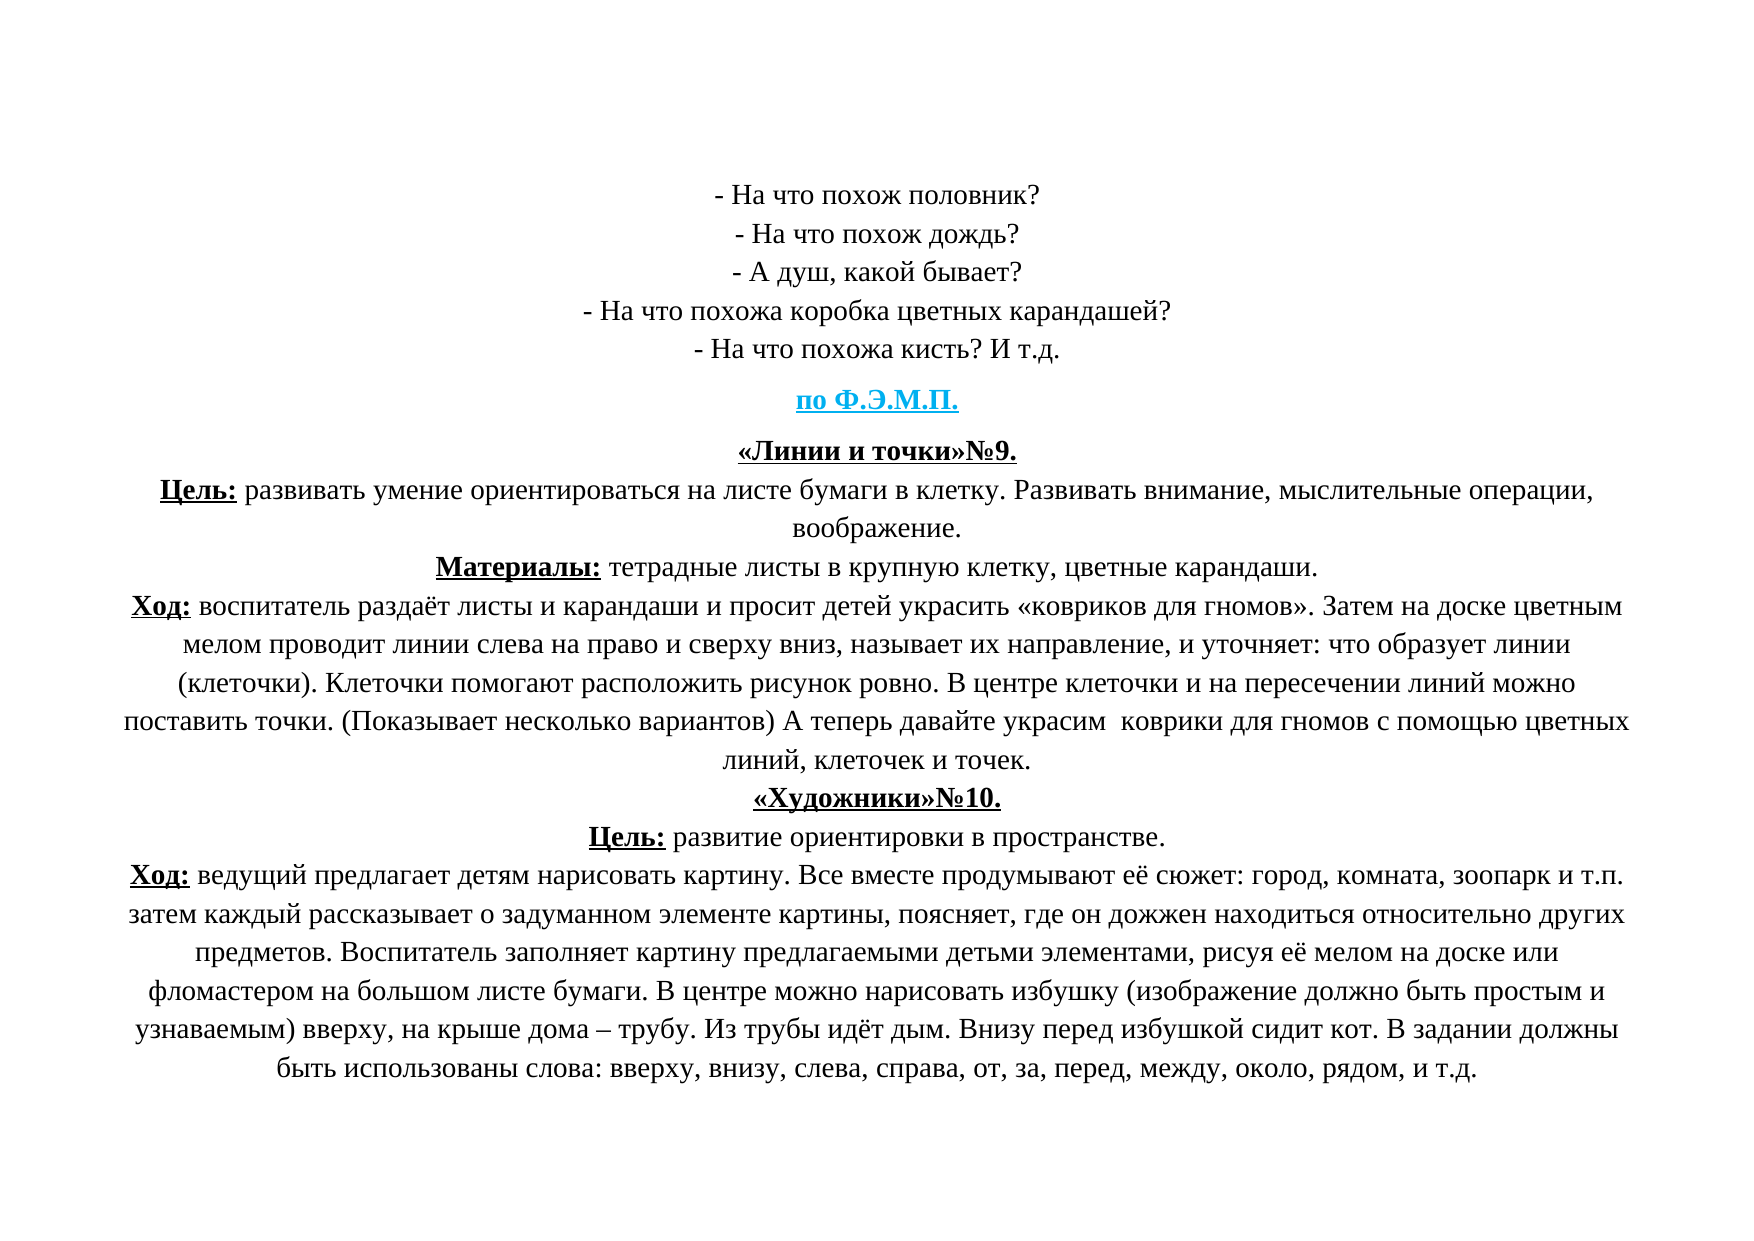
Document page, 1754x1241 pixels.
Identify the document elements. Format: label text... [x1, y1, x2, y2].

text «Художники»№10. [118, 780, 1636, 814]
text по Ф.Э.М.П. [118, 382, 1636, 416]
text Материалы: тетрадные листы в крупную клетку, цветные карандаши. [118, 549, 1636, 583]
text Цель: развитие ориентировки в пространстве. [118, 819, 1636, 852]
text Ход: ведущий предлагает детям нарисовать картину. Все вместе продумывают её сюжет: город, комната, зоопарк и т.п. затем каждый рассказывает о задуманном элементе картины, поясняет, где он дожжен находиться относительно других предметов. Воспитатель заполняет картину предлагаемыми детьми элементами, рисуя её мелом на доске или фломастером на большом листе бумаги. В центре можно нарисовать избушку (изображение должно быть простым и узнаваемым) вверху, на крыше дома – трубу. Из трубы идёт дым. Внизу перед избушкой сидит кот. В задании должны быть использованы слова: вверху, внизу, слева, справа, от, за, перед, между, около, рядом, и т.д. [118, 857, 1636, 1084]
text - На что похож половник? [118, 177, 1636, 211]
text - А душ, какой бывает? [118, 254, 1636, 288]
text Цель: развивать умение ориентироваться на листе бумаги в клетку. Развивать внимание, мыслительные операции, воображение. [118, 472, 1636, 544]
text - На что похож дождь? [118, 216, 1636, 249]
text - На что похожа коробка цветных карандашей? [118, 293, 1636, 326]
text Ход: воспитатель раздаёт листы и карандаши и просит детей украсить «ковриков для гномов». Затем на доске цветным мелом проводит линии слева на право и сверху вниз, называет их направление, и уточняет: что образует линии (клеточки). Клеточки помогают расположить рисунок ровно. В центре клеточки и на пересечении линий можно поставить точки. (Показывает несколько вариантов) А теперь давайте украсим коврики для гномов с помощью цветных линий, клеточек и точек. [118, 588, 1636, 775]
text - На что похожа кисть? И т.д. [118, 331, 1636, 365]
text «Линии и точки»№9. [118, 433, 1636, 467]
